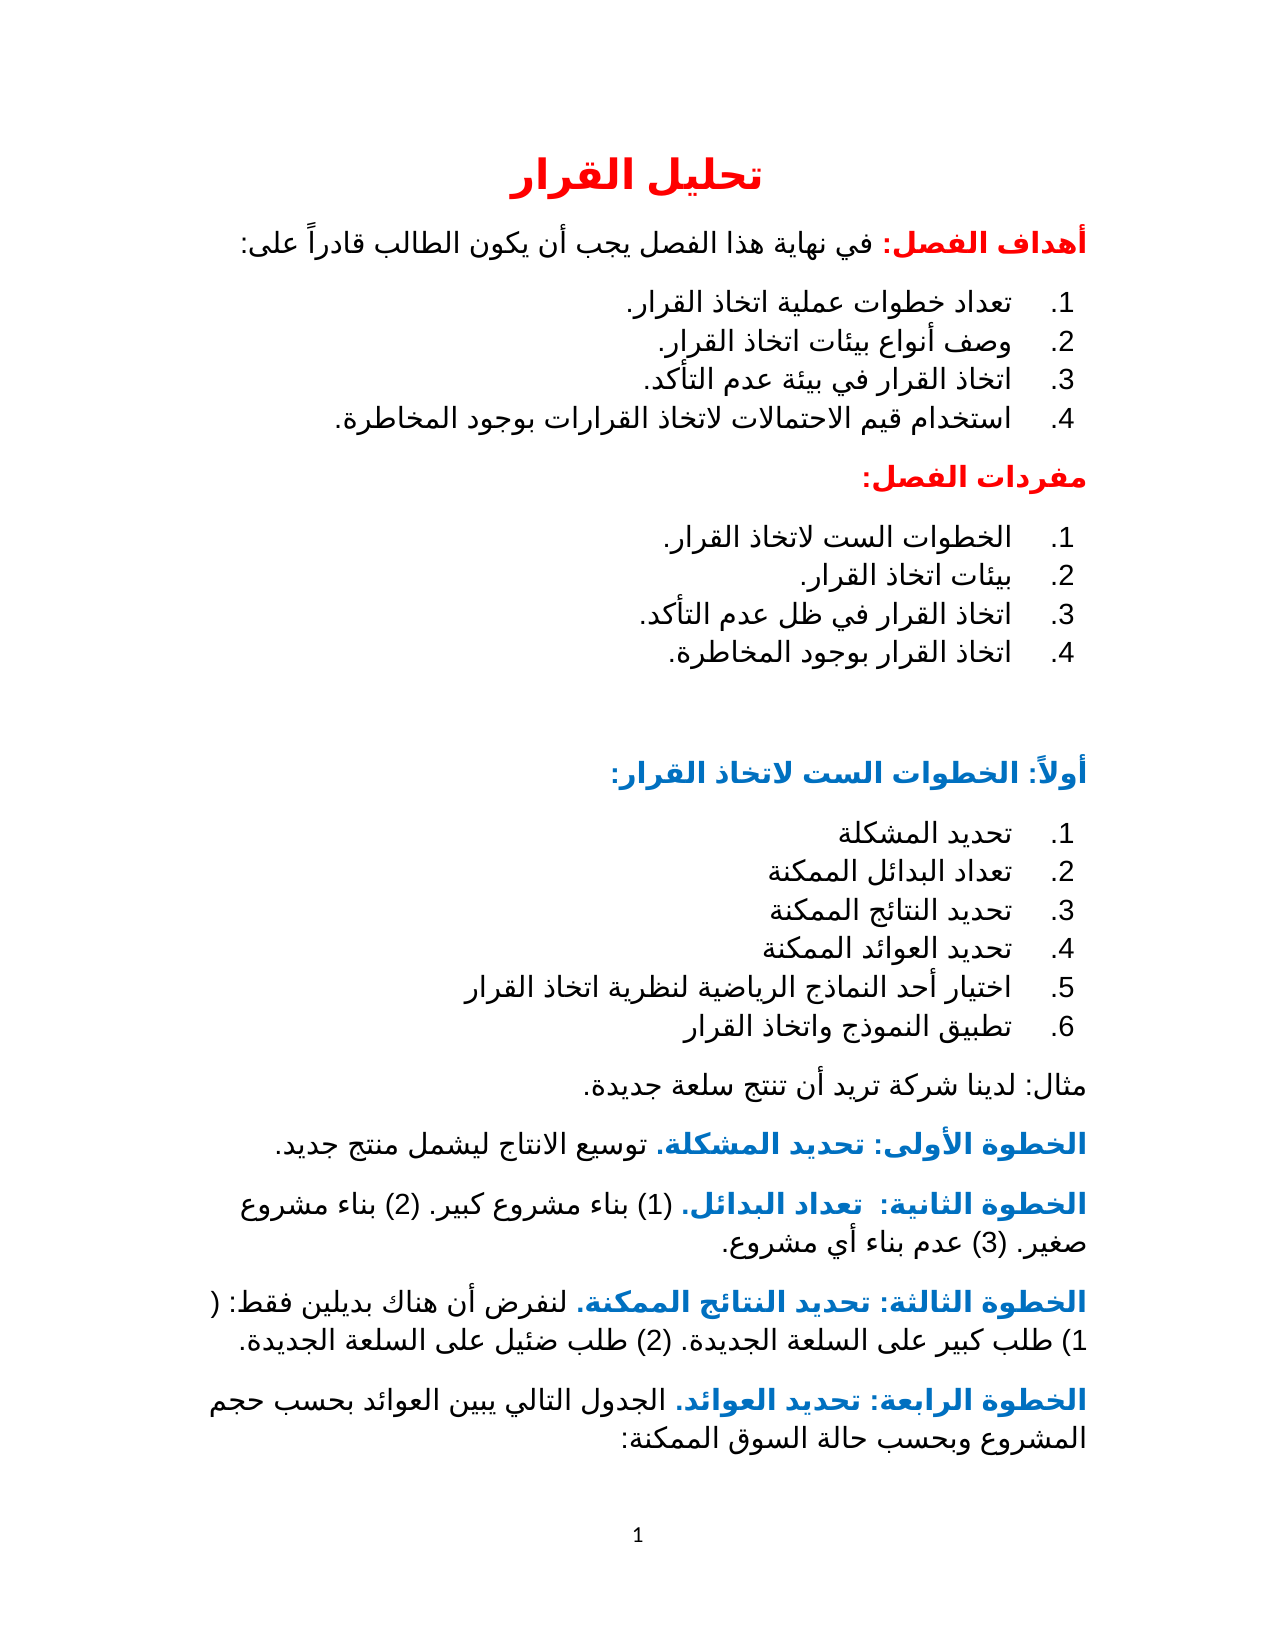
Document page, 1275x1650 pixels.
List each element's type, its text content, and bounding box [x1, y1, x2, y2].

list الخطوات الست لاتخاذ القرار. [187, 520, 1050, 553]
text الخطوة الثالثة: تحديد النتائج الممكنة. لنفرض أن هناك بديلين فقط: (1) طلب كبير على السلعة الجديدة. (2) طلب ضئيل على السلعة الجديدة. [187, 1284, 1087, 1357]
list اتخاذ القرار بوجود المخاطرة. [187, 635, 1050, 669]
text الخطوة الرابعة: تحديد العوائد. الجدول التالي يبين العوائد بحسب حجم المشروع وبحسب حالة السوق الممكنة: [187, 1382, 1087, 1454]
text مثال: لدينا شركة تريد أن تنتج سلعة جديدة. [187, 1068, 1087, 1101]
text أهداف الفصل: في نهاية هذا الفصل يجب أن يكون الطالب قادراً على: [187, 226, 1087, 259]
list بيئات اتخاذ القرار. [187, 558, 1050, 592]
list وصف أنواع بيئات اتخاذ القرار. [187, 324, 1050, 357]
list اتخاذ القرار في ظل عدم التأكد. [187, 597, 1050, 630]
list تعداد خطوات عملية اتخاذ القرار. [187, 285, 1050, 319]
list تحديد العوائد الممكنة [187, 931, 1050, 965]
list تطبيق النموذج واتخاذ القرار [187, 1008, 1050, 1042]
list اختيار أحد النماذج الرياضية لنظرية اتخاذ القرار [187, 970, 1050, 1003]
text تحليل القرار [187, 150, 1087, 198]
list تحديد النتائج الممكنة [187, 893, 1050, 926]
text الخطوة الثانية: تعداد البدائل. (1) بناء مشروع كبير. (2) بناء مشروع صغير. (3) عدم بناء أي مشروع. [187, 1187, 1087, 1259]
list اتخاذ القرار في بيئة عدم التأكد. [187, 362, 1050, 396]
text مفردات الفصل: [187, 460, 1087, 494]
text الخطوة الأولى: تحديد المشكلة. توسيع الانتاج ليشمل منتج جديد. [187, 1127, 1087, 1161]
list تعداد البدائل الممكنة [187, 854, 1050, 888]
list استخدام قيم الاحتمالات لاتخاذ القرارات بوجود المخاطرة. [187, 401, 1050, 434]
list تحديد المشكلة [187, 816, 1050, 849]
text أولاً: الخطوات الست لاتخاذ القرار: [187, 756, 1087, 790]
